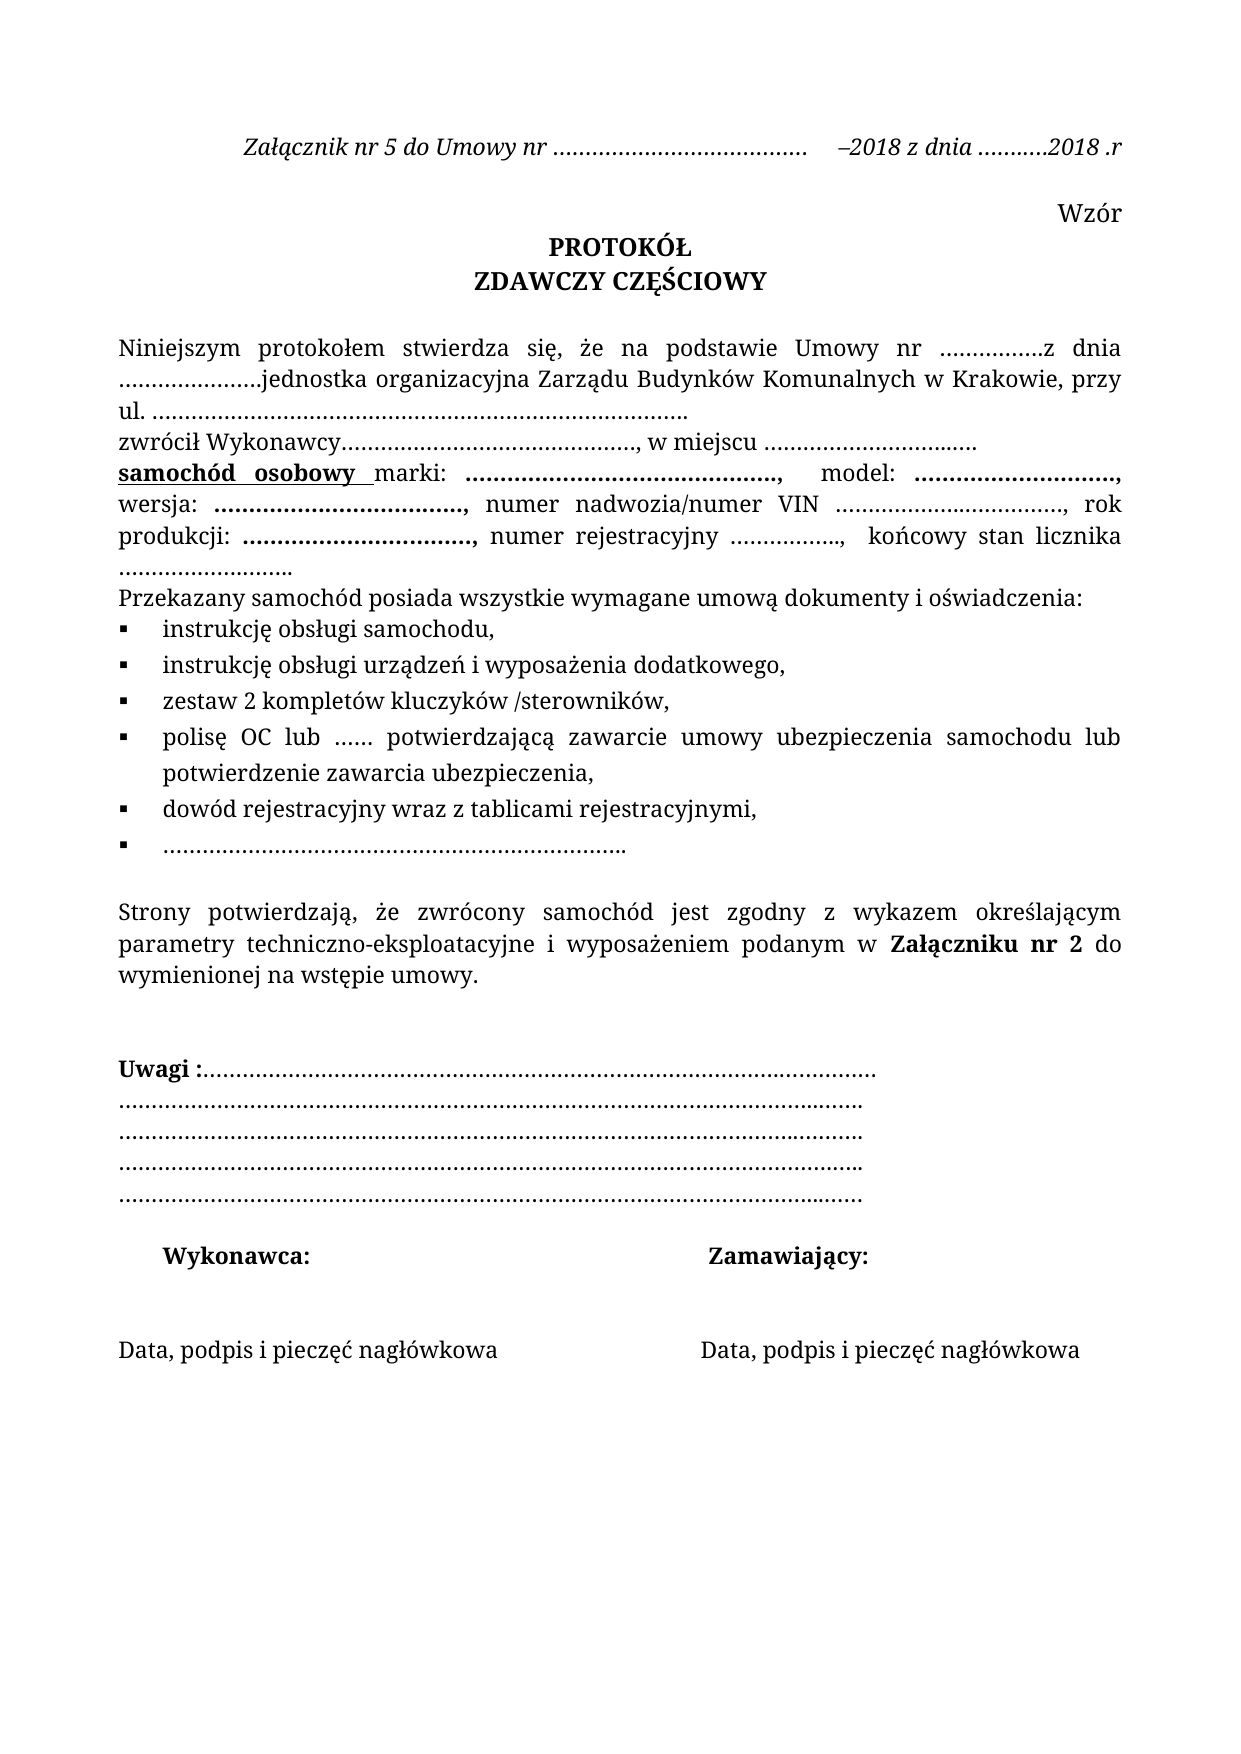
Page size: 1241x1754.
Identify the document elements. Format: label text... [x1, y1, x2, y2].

text ……………………………………………………………………………………………..……. [118, 1084, 1122, 1115]
text ZDAWCZY CZĘŚCIOWY [118, 264, 1122, 298]
list …………………………………………………………….. [118, 829, 1122, 860]
list instrukcję obsługi urządzeń i wyposażenia dodatkowego, [118, 649, 1122, 681]
text Przekazany samochód posiada wszystkie wymagane umową dokumenty i oświadczenia: [118, 582, 1122, 613]
text ……………………………………………………………………………………………...…… [118, 1177, 1122, 1209]
text zwrócił Wykonawcy………………………………………, w miejscu ………………………..…. [118, 426, 1122, 457]
text Załącznik nr 5 do Umowy nr ………………………………… –2018 z dnia …….….2018 .r [156, 131, 1122, 162]
text Niniejszym protokołem stwierdza się, że na podstawie Umowy nr …………….z dnia ………………….jednostka organizacyjna Zarządu Budynków Komunalnych w Krakowie, przy ul. ………………………………………………………………………. [118, 332, 1122, 426]
text Uwagi :…………………………………………………………………………….…………… [118, 1052, 1122, 1084]
text Wykonawca: Zamawiający: [118, 1240, 1122, 1271]
list zestaw 2 kompletów kluczyków /sterowników, [118, 685, 1122, 717]
text ……………………………………………………………………………………………….….. [118, 1146, 1122, 1177]
text Wzór [118, 196, 1122, 230]
list instrukcję obsługi samochodu, [118, 613, 1122, 645]
text …………………………………………………………………………………………..………. [118, 1115, 1122, 1146]
list polisę OC lub …… potwierdzającą zawarcie umowy ubezpieczenia samochodu lub potwierdzenie zawarcia ubezpieczenia, [118, 721, 1122, 788]
list dowód rejestracyjny wraz z tablicami rejestracyjnymi, [118, 793, 1122, 824]
text PROTOKÓŁ [118, 230, 1122, 264]
text samochód osobowy marki: …………………………..……..….., model: …………………….…., wersja: ……………..…………..….., numer nadwozia/numer VIN ………………..……………, rok produkcji: ……………………………, numer rejestracyjny …………….., końcowy stan licznika ……………….…….. [118, 457, 1122, 582]
text Strony potwierdzają, że zwrócony samochód jest zgodny z wykazem określającym parametry techniczno-eksploatacyjne i wyposażeniem podanym w Załączniku nr 2 do wymienionej na wstępie umowy. [118, 896, 1122, 990]
text Data, podpis i pieczęć nagłówkowa Data, podpis i pieczęć nagłówkowa [118, 1334, 1122, 1365]
